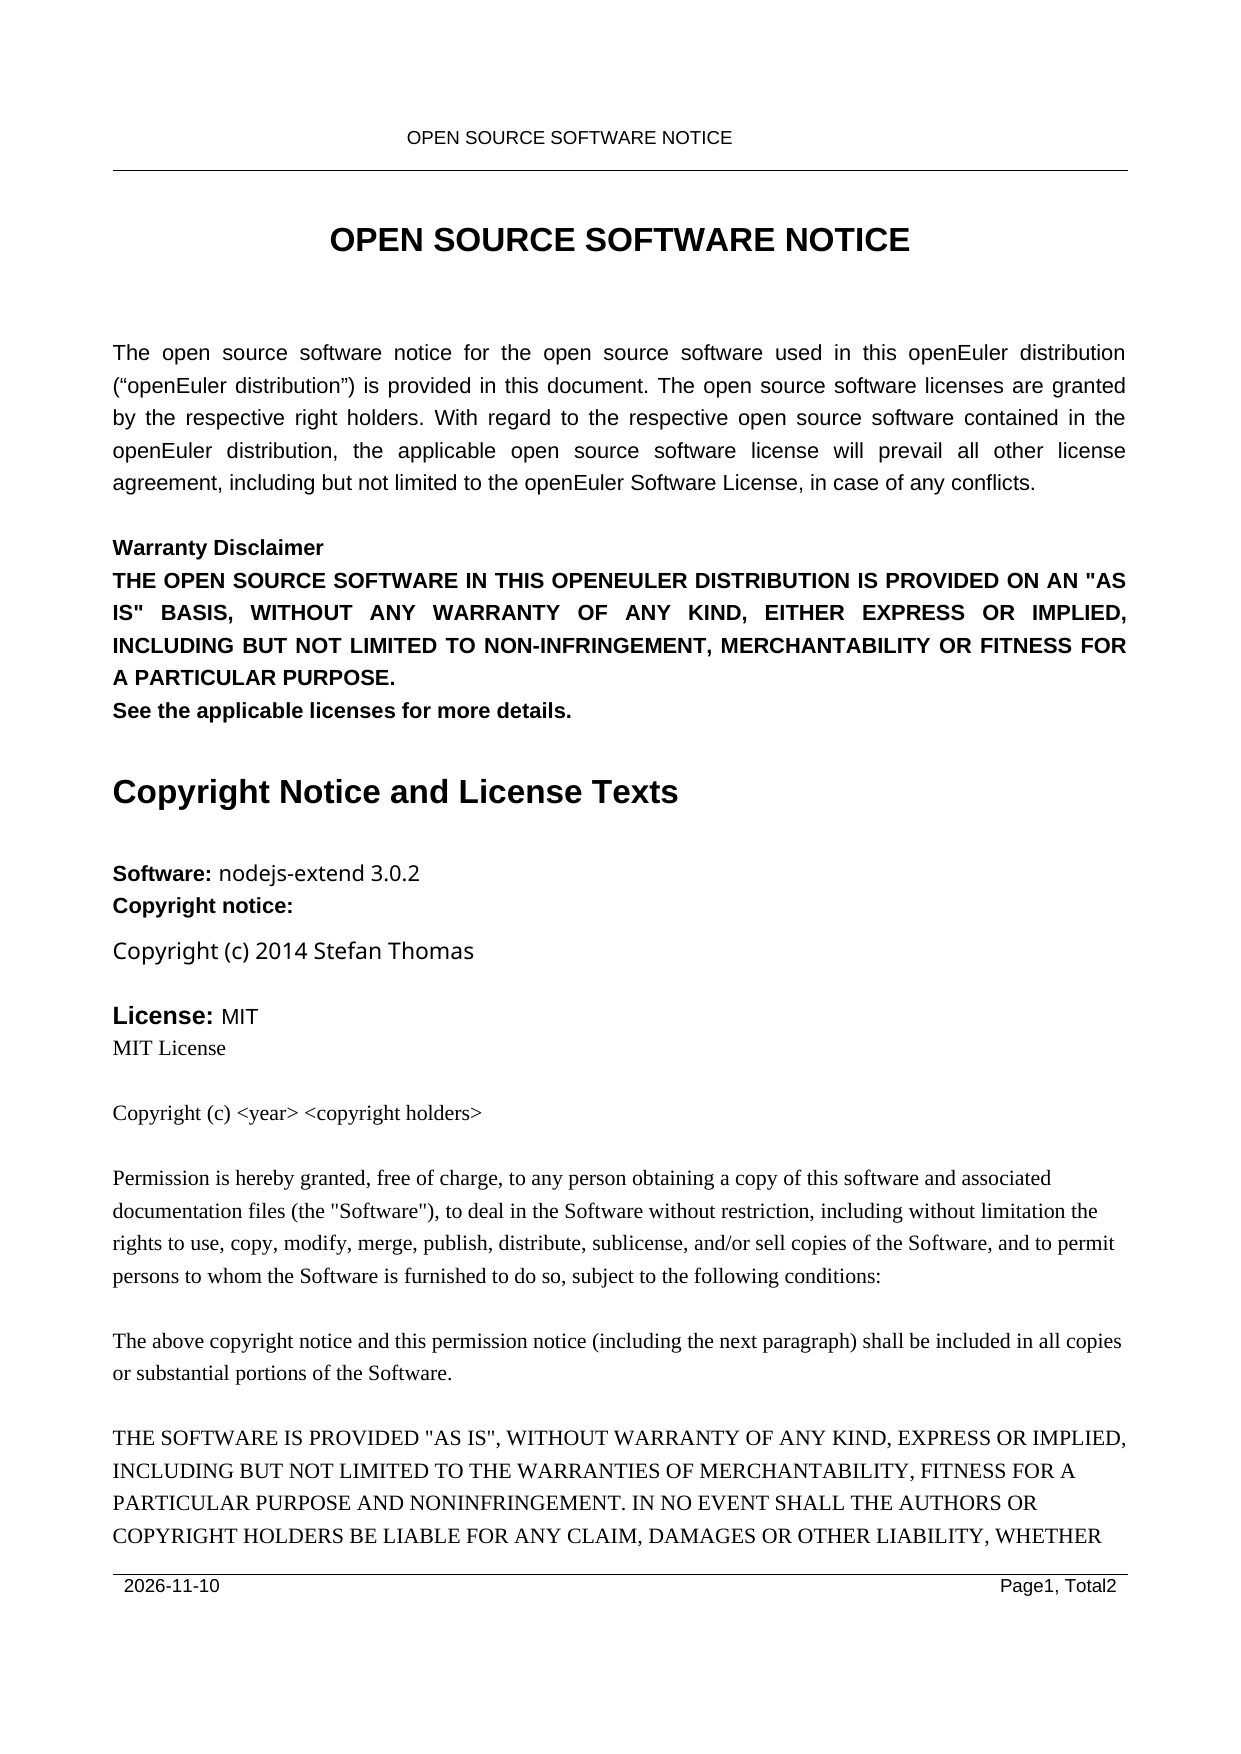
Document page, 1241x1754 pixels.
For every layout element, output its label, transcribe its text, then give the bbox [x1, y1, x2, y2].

text License: MIT [112, 999, 1128, 1031]
text OPEN SOURCE SOFTWARE NOTICE [112, 206, 1128, 271]
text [112, 1031, 1128, 1551]
text The open source software notice for the open source software used in this openEuler distribution (“openEuler distribution”) is provided in this document. The open source software licenses are granted by the respective right holders. With regard to the respective open source software contained in the openEuler distribution, the applicable open source software license will prevail all other license agreement, including but not limited to the openEuler Software License, in case of any conflicts. [112, 336, 1128, 499]
title Software: nodejs-extend 3.0.2 [112, 856, 1128, 889]
text THE OPEN SOURCE SOFTWARE IN THIS OPENEULER DISTRIBUTION IS PROVIDED ON AN "AS IS" BASIS, WITHOUT ANY WARRANTY OF ANY KIND, EITHER EXPRESS OR IMPLIED, INCLUDING BUT NOT LIMITED TO NON-INFRINGEMENT, MERCHANTABILITY OR FITNESS FOR A PARTICULAR PURPOSE. See the applicable licenses for more details. [112, 564, 1128, 726]
text Copyright notice: [112, 889, 1128, 921]
text Copyright Notice and License Texts [112, 759, 1128, 824]
text Warranty Disclaimer [112, 531, 1128, 564]
text Copyright (c) 2014 Stefan Thomas [112, 934, 1128, 999]
